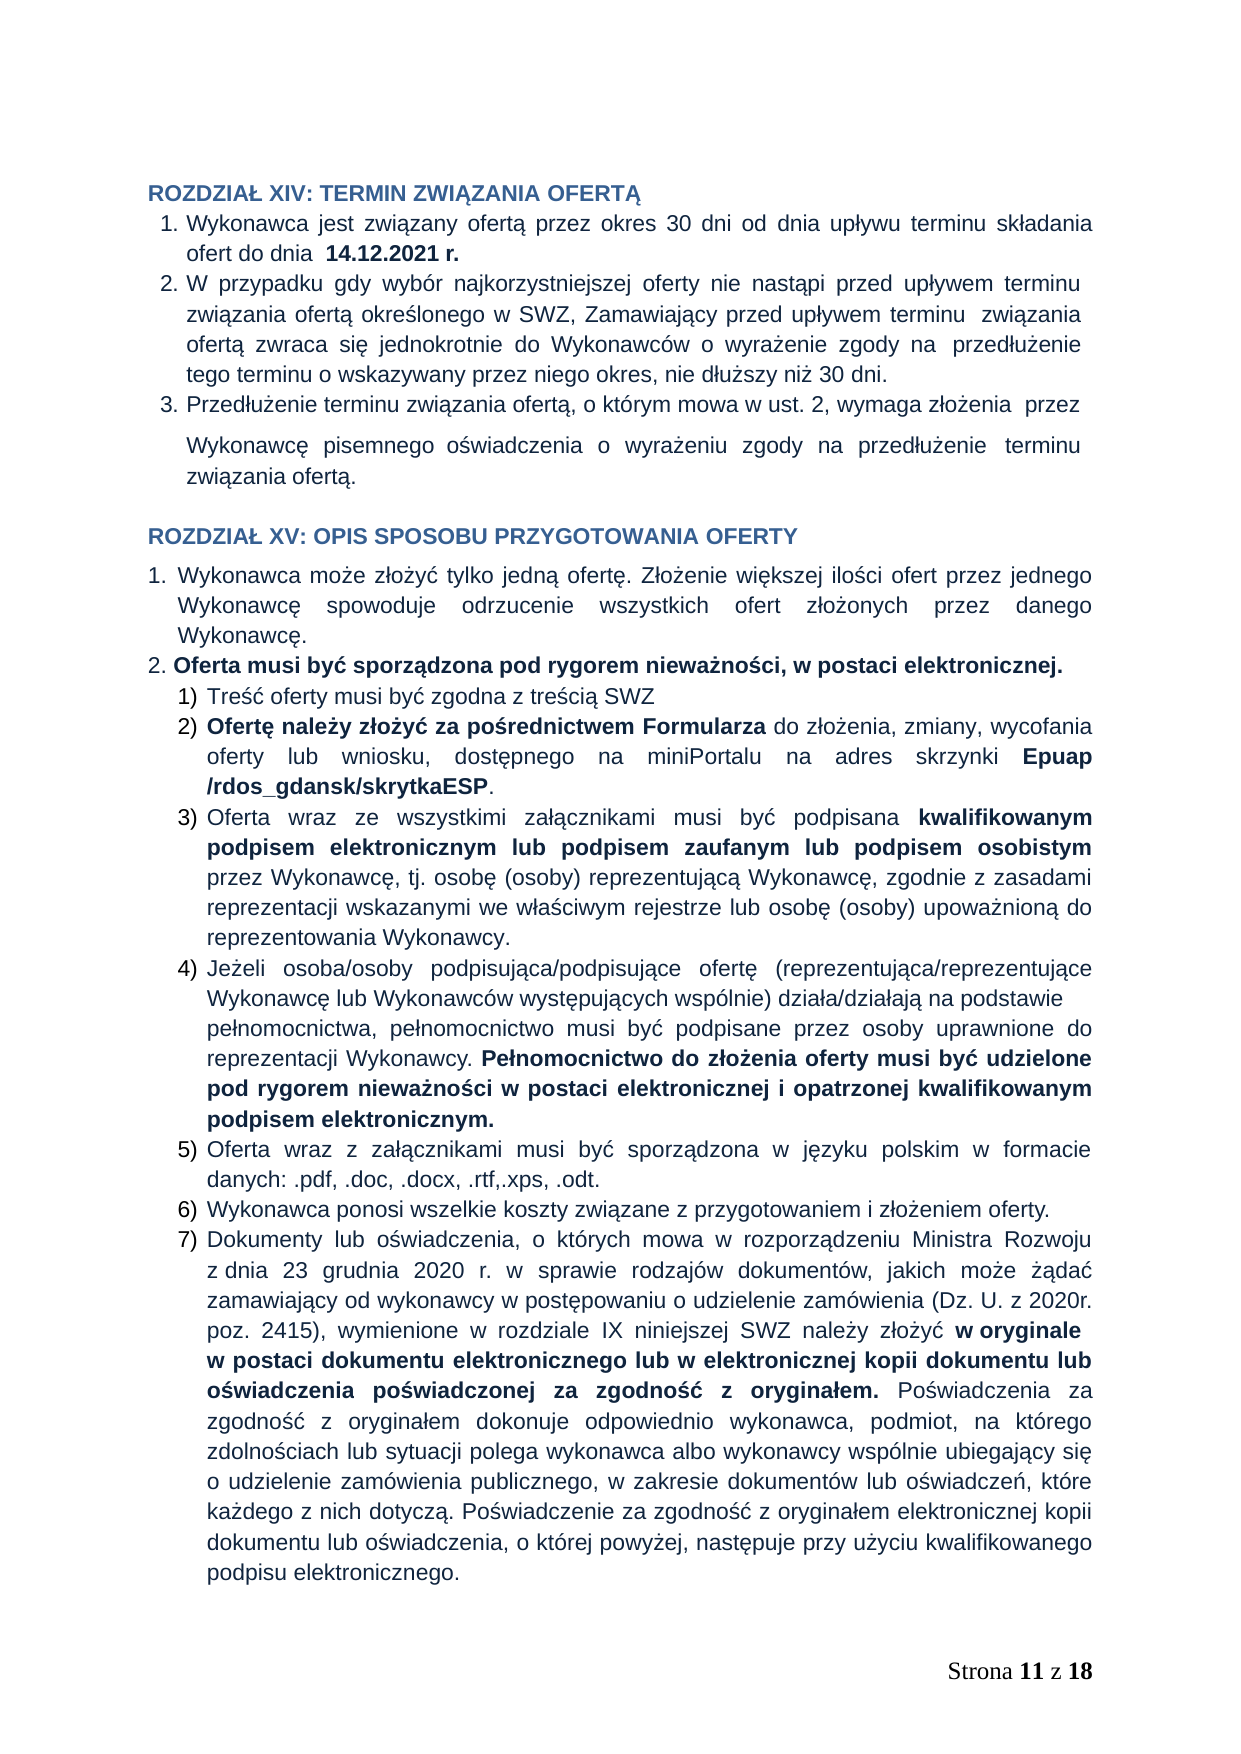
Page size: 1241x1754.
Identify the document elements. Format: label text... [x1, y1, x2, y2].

list Wykonawca jest związany ofertą przez okres 30 dni od dnia upływu terminu składania ofert do dnia 14.12.2021 r. [160, 210, 1093, 267]
text pełnomocnictwa, pełnomocnictwo musi być podpisane przez osoby uprawnione do reprezentacji Wykonawcy. Pełnomocnictwo do złożenia oferty musi być udzielone pod rygorem nieważności w postaci elektronicznej i opatrzonej kwalifikowanym podpisem elektronicznym. [207, 1015, 1093, 1132]
list Wykonawca może złożyć tylko jedną ofertę. Złożenie większej ilości ofert przez jednego Wykonawcę spowoduje odrzucenie wszystkich ofert złożonych przez danego Wykonawcę. [148, 562, 1093, 649]
list Dokumenty lub oświadczenia, o których mowa w rozporządzeniu Ministra Rozwoju z dnia 23 grudnia 2020 r. w sprawie rodzajów dokumentów, jakich może żądać zamawiający od wykonawcy w postępowaniu o udzielenie zamówienia (Dz. U. z 2020r. poz. 2415), wymienione w rozdziale IX niniejszej SWZ należy złożyć w oryginale w postaci dokumentu elektronicznego lub w elektronicznej kopii dokumentu lub oświadczenia poświadczonej za zgodność z oryginałem. Poświadczenia za zgodność z oryginałem dokonuje odpowiednio wykonawca, podmiot, na którego zdolnościach lub sytuacji polega wykonawca albo wykonawcy wspólnie ubiegający się o udzielenie zamówienia publicznego, w zakresie dokumentów lub oświadczeń, które każdego z nich dotyczą. Poświadczenie za zgodność z oryginałem elektronicznej kopii dokumentu lub oświadczenia, o której powyżej, następuje przy użyciu kwalifikowanego podpisu elektronicznego. [177, 1226, 1093, 1585]
text ROZDZIAŁ XV: OPIS SPOSOBU PRZYGOTOWANIA OFERTY [148, 523, 1093, 549]
list Jeżeli osoba/osoby podpisująca/podpisujące ofertę (reprezentująca/reprezentujące Wykonawcę lub Wykonawców występujących wspólnie) działa/działają na podstawie [177, 954, 1093, 1011]
text ROZDZIAŁ XIV: TERMIN ZWIĄZANIA OFERTĄ [148, 180, 1093, 206]
text 2. Oferta musi być sporządzona pod rygorem nieważności, w postaci elektronicznej. [148, 652, 1088, 679]
list Oferta wraz z załącznikami musi być sporządzona w języku polskim w formacie danych: .pdf, .doc, .docx, .rtf,.xps, .odt. [177, 1136, 1093, 1192]
list W przypadku gdy wybór najkorzystniejszej oferty nie nastąpi przed upływem terminu związania ofertą określonego w SWZ, Zamawiający przed upływem terminu związania ofertą zwraca się jednokrotnie do Wykonawców o wyrażenie zgody na przedłużenie tego terminu o wskazywany przez niego okres, nie dłuższy niż 30 dni. [160, 270, 1081, 387]
list Przedłużenie terminu związania ofertą, o którym mowa w ust. 2, wymaga złożenia przez Wykonawcę pisemnego oświadczenia o wyrażeniu zgody na przedłużenie terminu związania ofertą. [160, 391, 1081, 489]
list Treść oferty musi być zgodna z treścią SWZ [177, 683, 1093, 709]
list Oferta wraz ze wszystkimi załącznikami musi być podpisana kwalifikowanym podpisem elektronicznym lub podpisem zaufanym lub podpisem osobistym przez Wykonawcę, tj. osobę (osoby) reprezentującą Wykonawcę, zgodnie z zasadami reprezentacji wskazanymi we właściwym rejestrze lub osobę (osoby) upoważnioną do reprezentowania Wykonawcy. [177, 803, 1093, 951]
list Wykonawca ponosi wszelkie koszty związane z przygotowaniem i złożeniem oferty. [177, 1196, 1093, 1223]
list Ofertę należy złożyć za pośrednictwem Formularza do złożenia, zmiany, wycofania oferty lub wniosku, dostępnego na miniPortalu na adres skrzynki Epuap /rdos_gdansk/skrytkaESP. [177, 713, 1093, 800]
